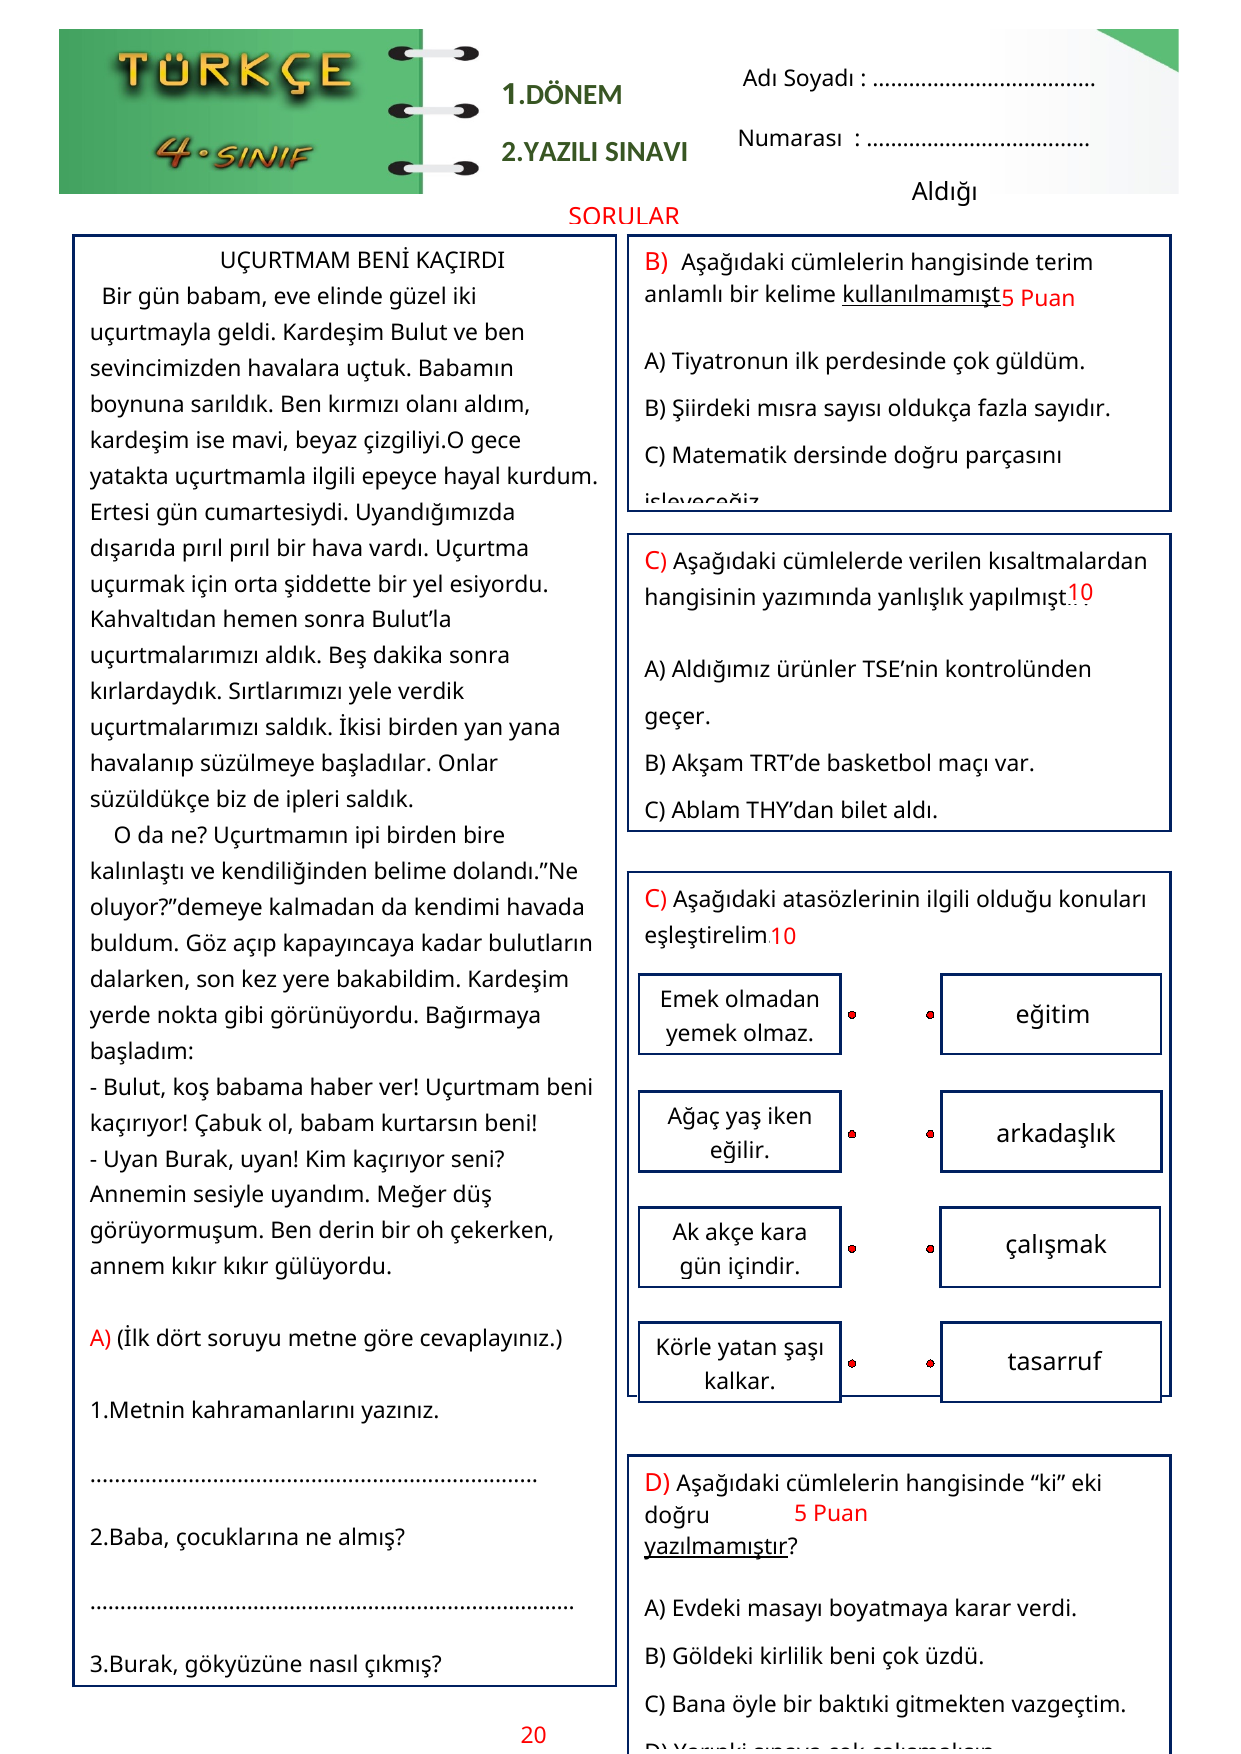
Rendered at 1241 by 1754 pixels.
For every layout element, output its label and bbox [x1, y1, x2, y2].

picture [960, 188, 967, 194]
picture [938, 188, 945, 194]
picture [59, 29, 1179, 194]
